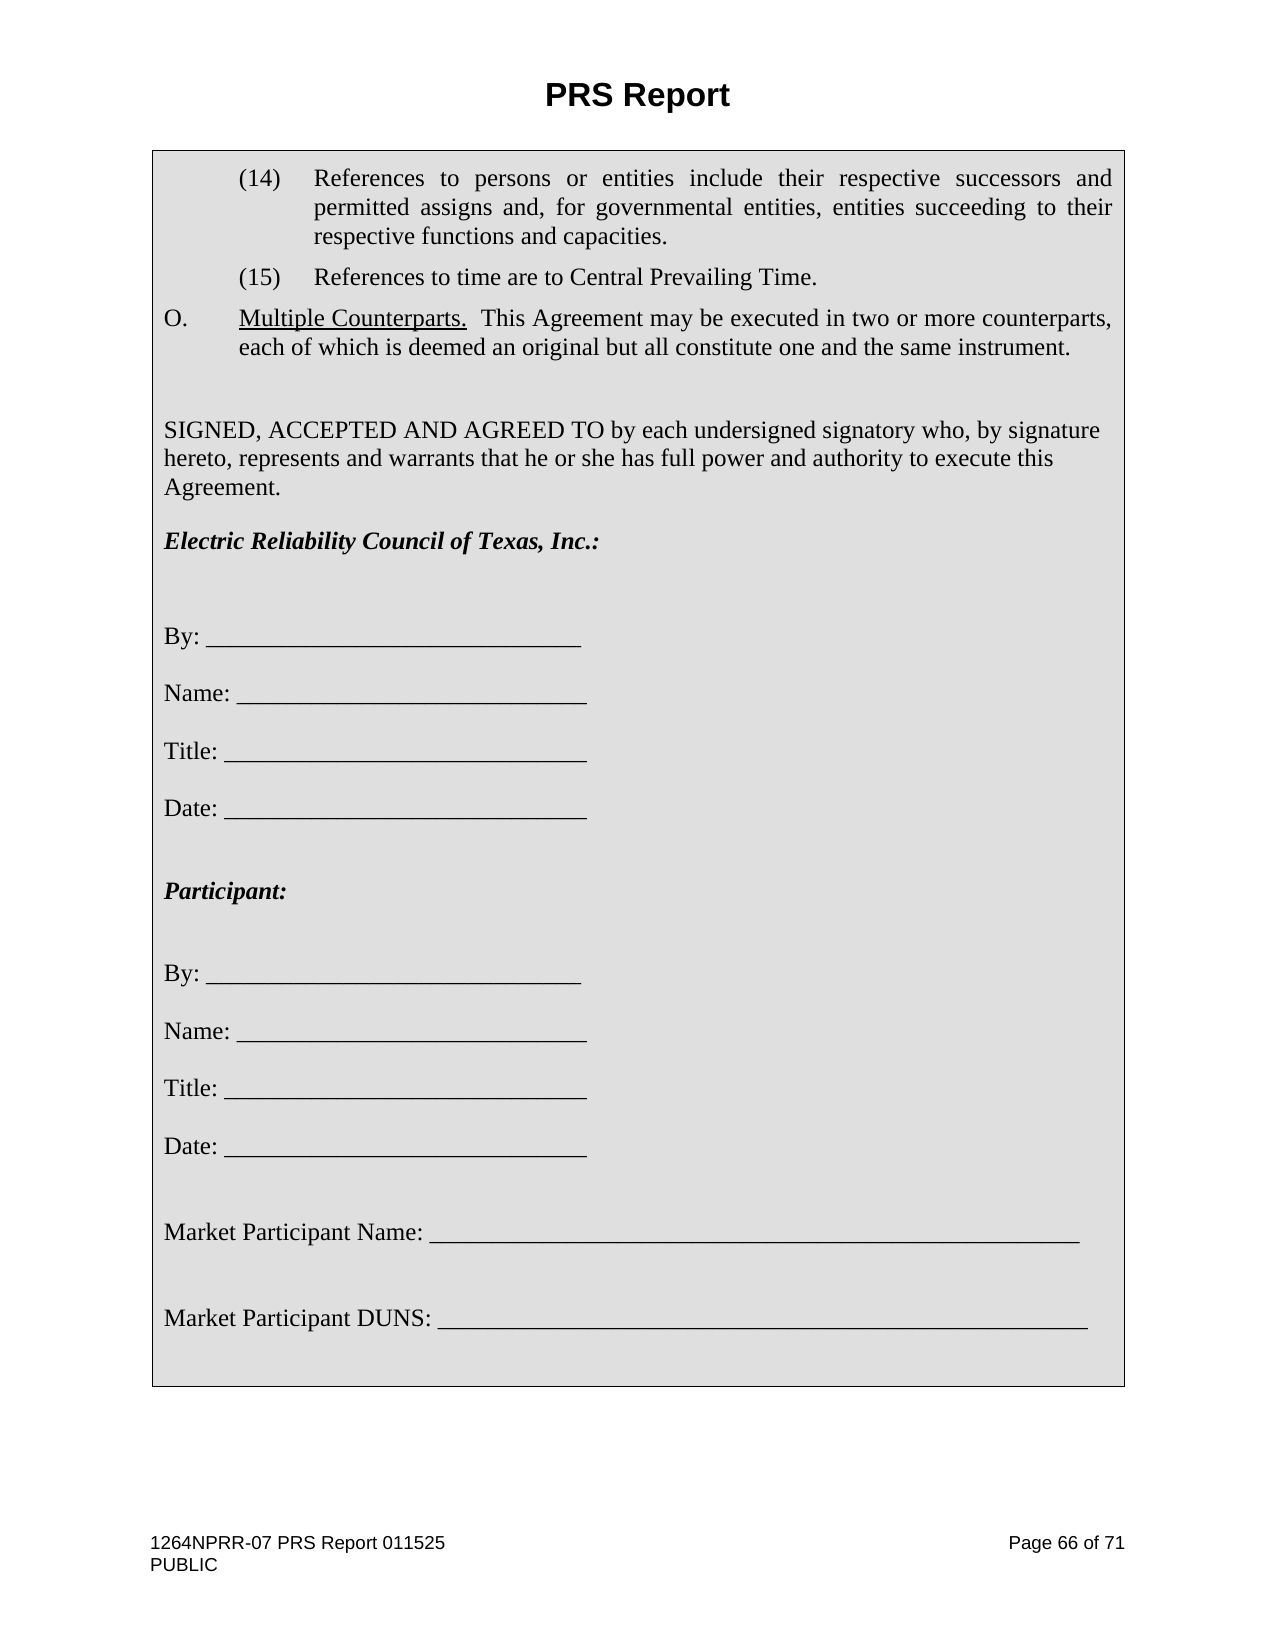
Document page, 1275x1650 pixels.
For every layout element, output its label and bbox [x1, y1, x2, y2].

table_header [153, 151, 1124, 1386]
